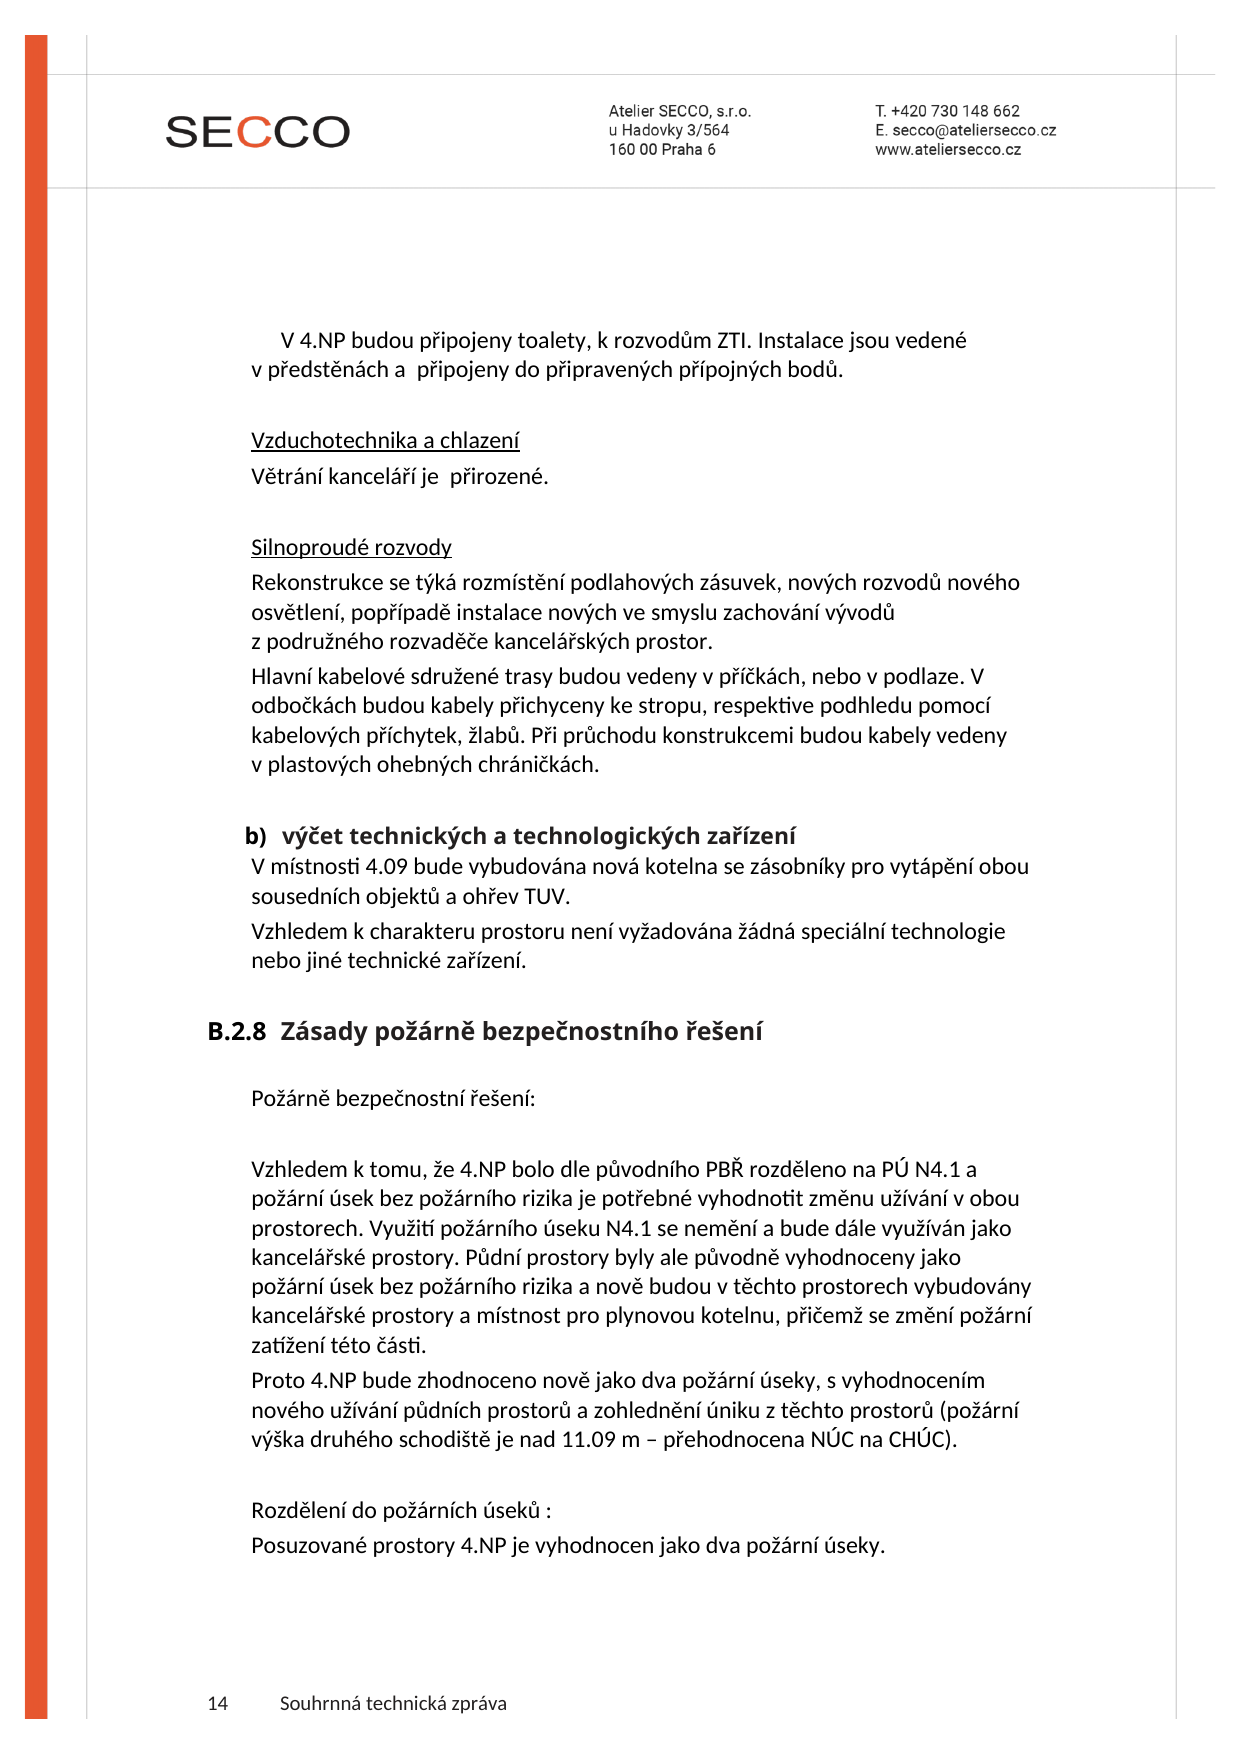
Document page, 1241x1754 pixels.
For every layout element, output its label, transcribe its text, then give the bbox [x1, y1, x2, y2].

text Vzhledem k tomu, že 4.NP bolo dle původního PBŘ rozděleno na PÚ N4.1 a požární úsek bez požárního rizika je potřebné vyhodnotit změnu užívání v obou prostorech. Využití požárního úseku N4.1 se nemění a bude dále využíván jako kancelářské prostory. Půdní prostory byly ale původně vyhodnoceny jako požární úsek bez požárního rizika a nově budou v těchto prostorech vybudovány kancelářské prostory a místnost pro plynovou kotelnu, přičemž se změní požární zatížení této části. [251, 1154, 1033, 1359]
text Požárně bezpečnostní řešení: [251, 1083, 1033, 1112]
text Rozdělení do požárních úseků : [251, 1495, 1033, 1524]
text V 4.NP budou připojeny toalety, k rozvodům ZTI. Instalace jsou vedené v předstěnách a připojeny do připravených přípojných bodů. [251, 325, 1033, 383]
text Větrání kanceláří je přirozené. [251, 461, 1033, 490]
text Zásady požárně bezpečnostního řešení [207, 1014, 1033, 1048]
picture [24, 35, 1216, 1719]
text výčet technických a technologických zařízení [244, 820, 1033, 851]
text Vzhledem k charakteru prostoru není vyžadována žádná speciální technologie nebo jiné technické zařízení. [251, 916, 1033, 975]
text Hlavní kabelové sdružené trasy budou vedeny v příčkách, nebo v podlaze. V odbočkách budou kabely přichyceny ke stropu, respektive podhledu pomocí kabelových příchytek, žlabů. Při průchodu konstrukcemi budou kabely vedeny v plastových ohebných chráničkách. [251, 661, 1033, 778]
text Silnoproudé rozvody [251, 532, 1033, 561]
text Vzduchotechnika a chlazení [251, 425, 1033, 454]
text Proto 4.NP bude zhodnoceno nově jako dva požární úseky, s vyhodnocením nového užívání půdních prostorů a zohlednění úniku z těchto prostorů (požární výška druhého schodiště je nad 11.09 m – přehodnocena NÚC na CHÚC). [251, 1365, 1033, 1453]
text Rekonstrukce se týká rozmístění podlahových zásuvek, nových rozvodů nového osvětlení, popřípadě instalace nových ve smyslu zachování vývodů z podružného rozvaděče kancelářských prostor. [251, 567, 1033, 655]
text Posuzované prostory 4.NP je vyhodnocen jako dva požární úseky. [251, 1531, 1033, 1560]
text V místnosti 4.09 bude vybudována nová kotelna se zásobníky pro vytápění obou sousedních objektů a ohřev TUV. [251, 851, 1033, 910]
